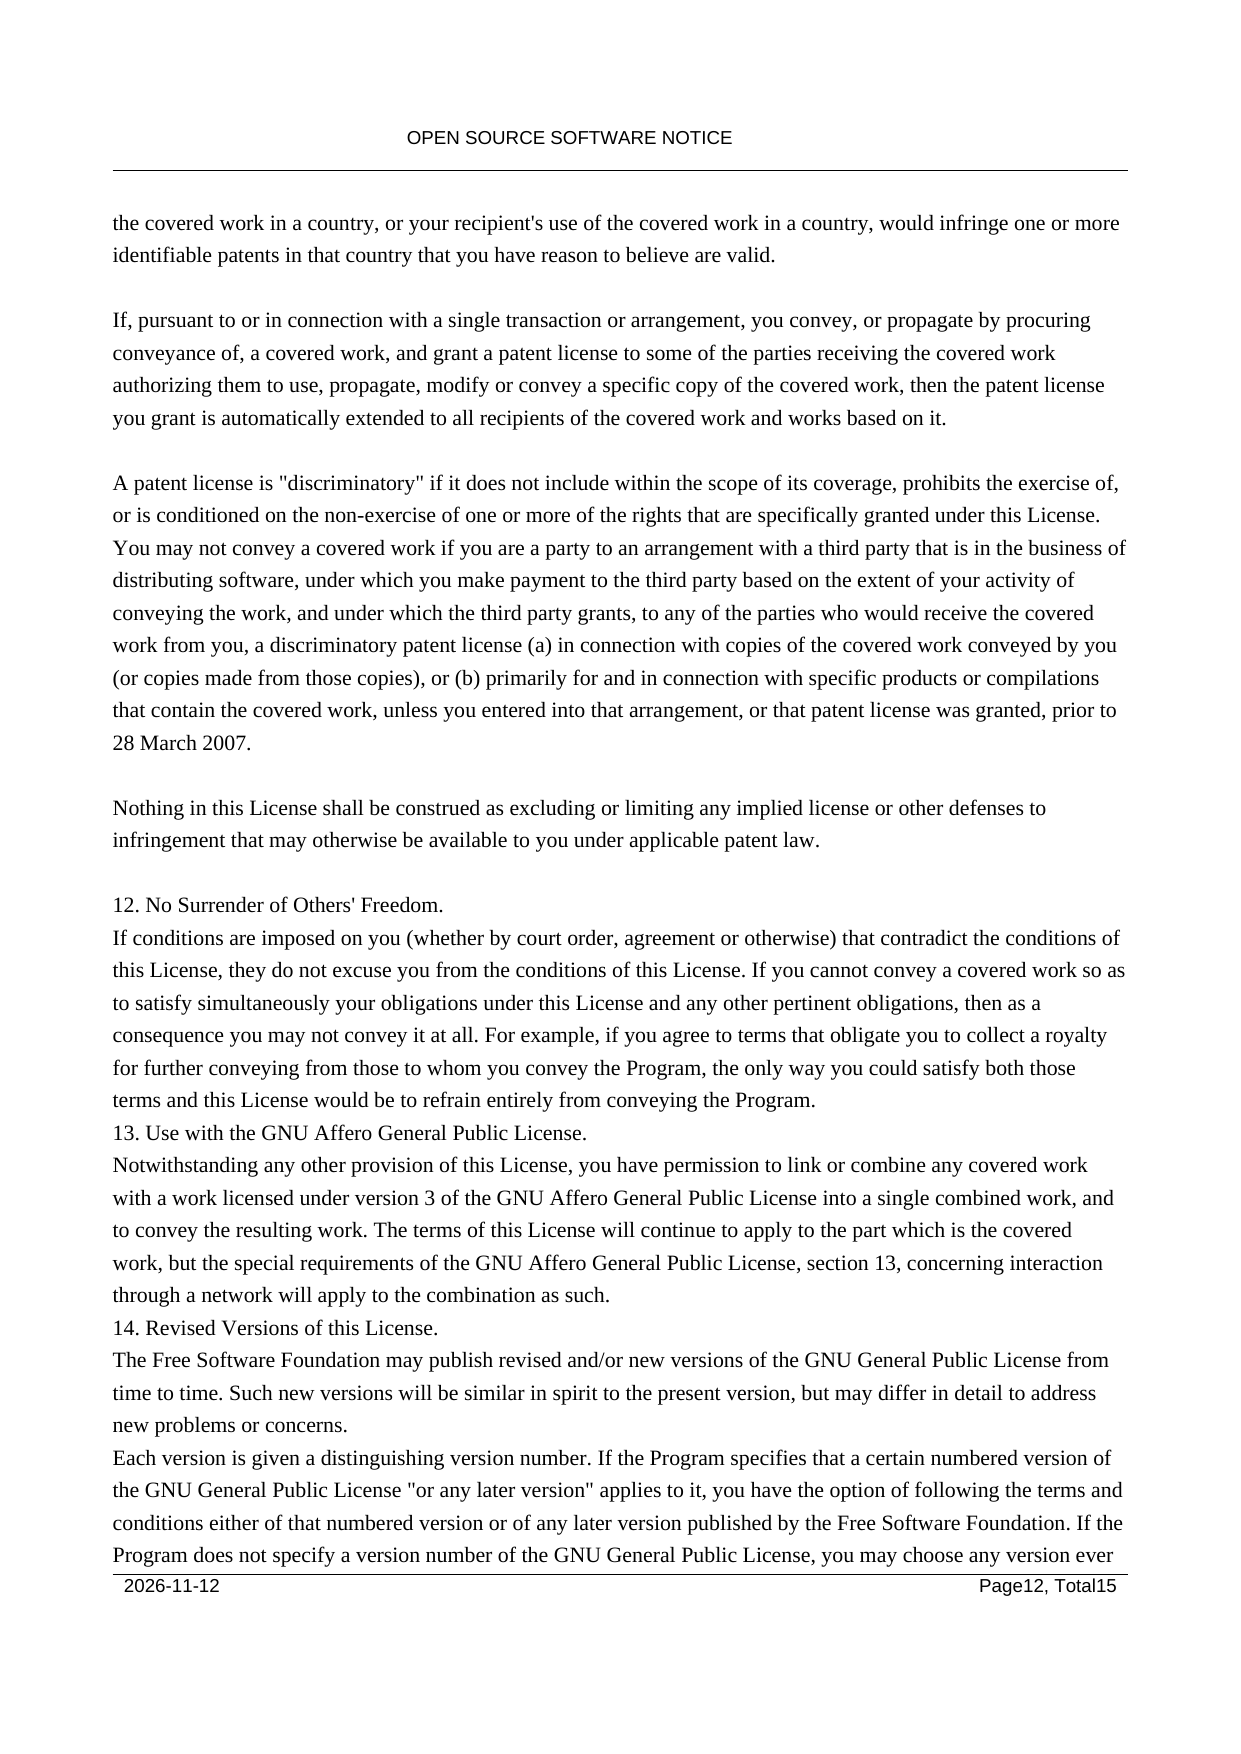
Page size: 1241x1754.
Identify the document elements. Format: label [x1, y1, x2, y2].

text [112, 206, 1128, 1571]
